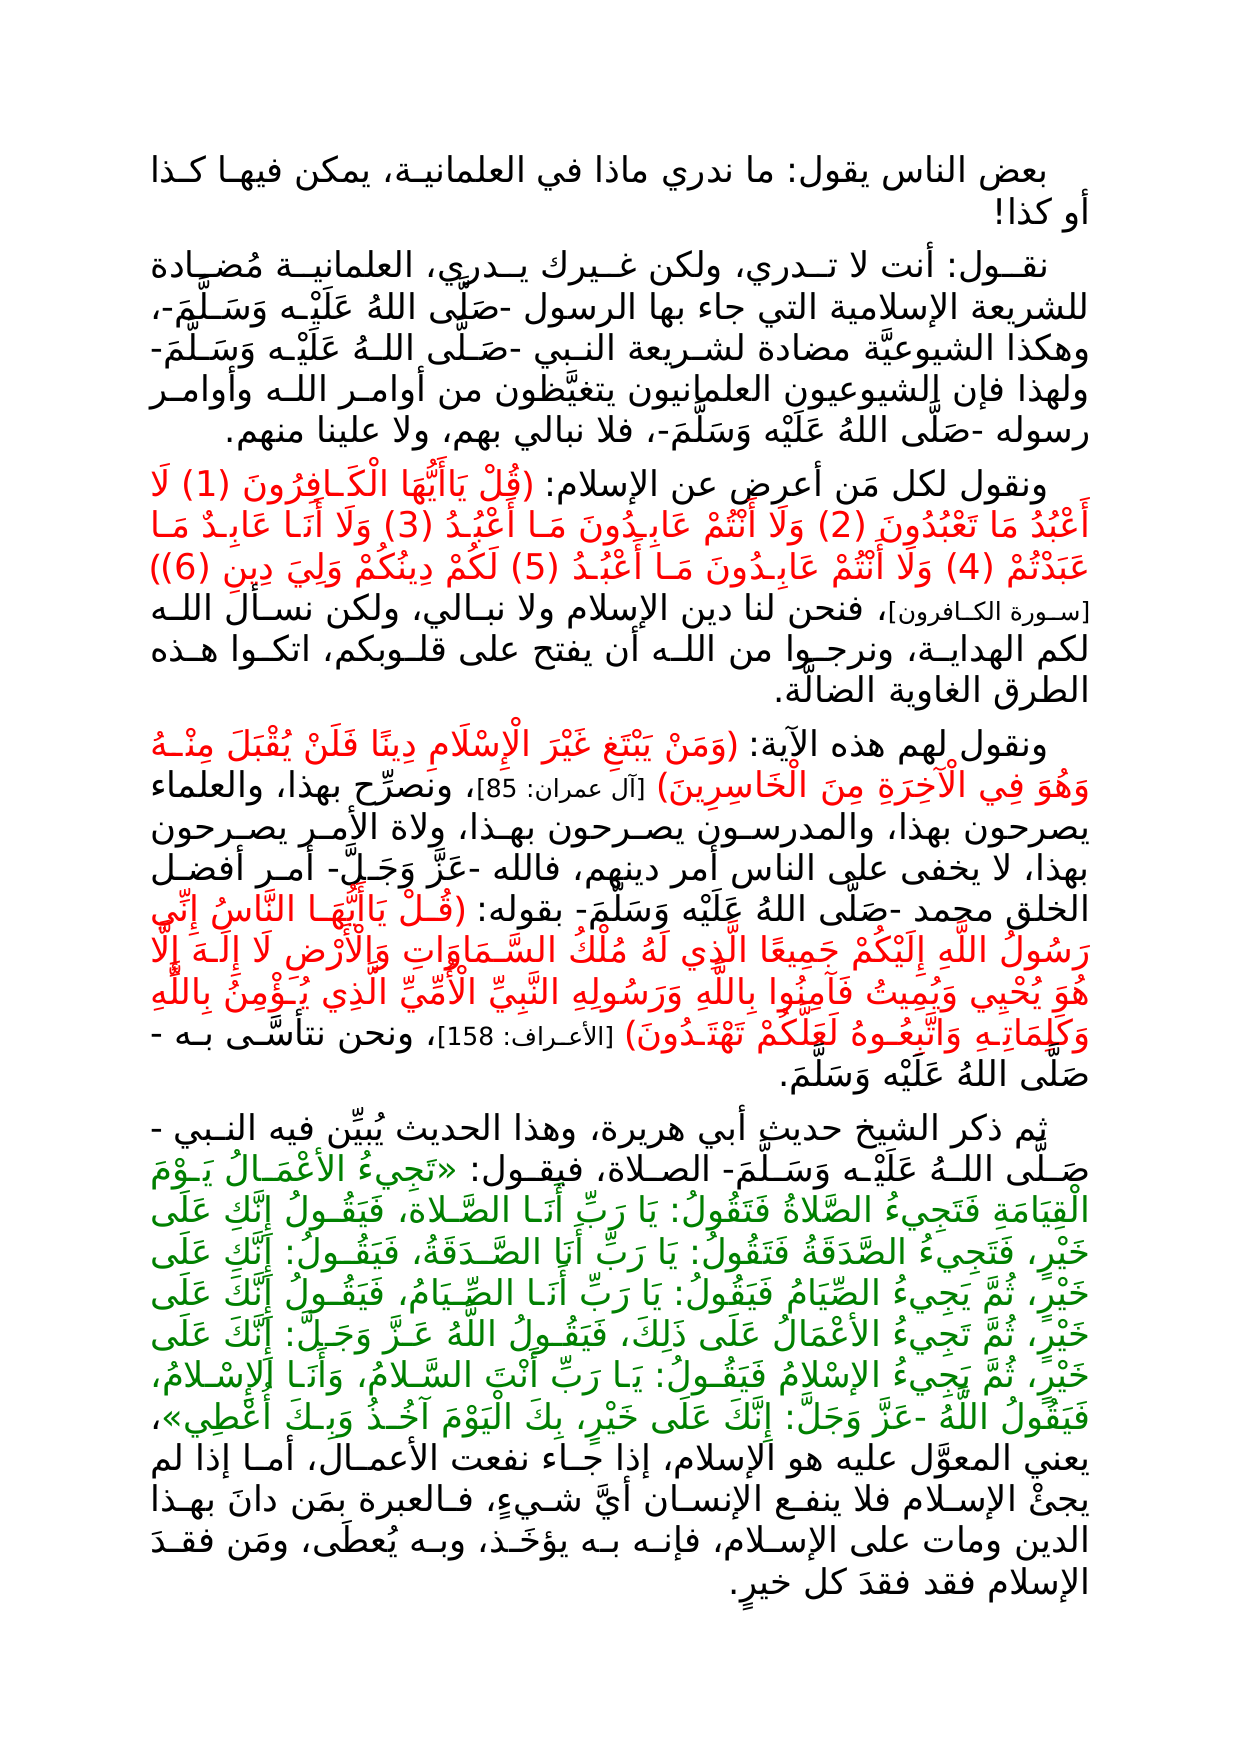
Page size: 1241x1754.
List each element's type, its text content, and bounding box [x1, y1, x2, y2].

text ونقول لهم هذه الآية: ﴿وَمَنْ يَبْتَغِ غَيْرَ الْإِسْلَامِ دِينًا فَلَنْ يُقْبَلَ مِنْهُ وَهُوَ فِي الْآخِرَةِ مِنَ الْخَاسِرِينَ﴾ [آل عمران: 85]، ونصرِّح بهذا، والعلماء يصرحون بهذا، والمدرسون يصرحون بهذا، ولاة الأمر يصرحون بهذا، لا يخفى على الناس أمر دينهم، فالله -عَزَّ وَجَلَّ- أمر أفضل الخلق محمد -صَلَّى اللهُ عَلَيْه وَسَلَّمَ- بقوله: ﴿قُلْ يَاأَيُّهَا النَّاسُ إِنِّي رَسُولُ اللَّهِ إِلَيْكُمْ جَمِيعًا الَّذِي لَهُ مُلْكُ السَّمَاوَاتِ وَالْأَرْضِ لَا إِلَهَ إِلَّا هُوَ يُحْيِي وَيُمِيتُ فَآمِنُوا بِاللَّهِ وَرَسُولِهِ النَّبِيِّ الْأُمِّيِّ الَّذِي يُؤْمِنُ بِاللَّهِ وَكَلِمَاتِهِ وَاتَّبِعُوهُ لَعَلَّكُمْ تَهْتَدُونَ﴾ [الأعراف: 158]، ونحن نتأسَّى به -صَلَّى اللهُ عَلَيْه وَسَلَّمَ. [150, 724, 1090, 1095]
text بعض الناس يقول: ما ندري ماذا في العلمانية، يمكن فيها كذا أو كذا! [150, 150, 1090, 232]
text ثم ذكر الشيخ حديث أبي هريرة، وهذا الحديث يُبيِّن فيه النبي -صَلَّى اللهُ عَلَيْه وَسَلَّمَ- الصلاة، فيقول: «تَجِيءُ الأعْمَالُ يَوْمَ الْقِيَامَةِ فَتَجِيءُ الصَّلاةُ فَتَقُولُ: يَا رَبِّ أَنَا الصَّلاة، فَيَقُولُ إِنَّكِ عَلَى خَيْرٍ، فَتَجِيءُ الصَّدَقَةُ فَتَقُولُ: يَا رَبِّ أَنَا الصَّدَقَةُ، فَيَقُولُ: إِنَّكِ عَلَى خَيْرٍ، ثُمَّ يَجِيءُ الصِّيَامُ فَيَقُولُ: يَا رَبِّ أَنَا الصِّيَامُ، فَيَقُولُ إِنَّكَ عَلَى خَيْرٍ، ثُمَّ تَجِيءُ الأعْمَالُ عَلَى ذَلِكَ، فَيَقُولُ اللَّهُ عَزَّ وَجَلَّ: إِنَّكَ عَلَى خَيْرٍ، ثُمَّ يَجِيءُ الإسْلامُ فَيَقُولُ: يَا رَبِّ أَنْتَ السَّلامُ، وَأَنَا الإِسْلامُ، فَيَقُولُ اللَّهُ -عَزَّ وَجَلَّ: إِنَّكَ عَلَى خَيْرٍ، بِكَ الْيَوْمَ آخُذُ وَبِكَ أُعْطِي»، يعني المعوَّل عليه هو الإسلام، إذا جاء نفعت الأعمال، أما إذا لم يجئْ الإسلام فلا ينفع الإنسان أيَّ شيءٍ، فالعبرة بمَن دانَ بهذا الدين ومات على الإسلام، فإنه به يؤخَذ، وبه يُعطَى، ومَن فقدَ الإسلام فقد فقدَ كل خيرٍ. [150, 1107, 1090, 1602]
text ونقول لكل مَن أعرض عن الإسلام: ﴿قُلْ يَاأَيُّهَا الْكَافِرُونَ (1) لَا أَعْبُدُ مَا تَعْبُدُونَ (2) وَلَا أَنْتُمْ عَابِدُونَ مَا أَعْبُدُ (3) وَلَا أَنَا عَابِدٌ مَا عَبَدْتُمْ (4) وَلَا أَنْتُمْ عَابِدُونَ مَا أَعْبُدُ (5) لَكُمْ دِينُكُمْ وَلِيَ دِينِ (6)﴾ [سورة الكافرون]، فنحن لنا دين الإسلام ولا نبالي، ولكن نسأل الله لكم الهداية، ونرجوا من الله أن يفتح على قلوبكم، اتكوا هذه الطرق الغاوية الضالَّة. [150, 464, 1090, 711]
text نقول: أنت لا تدري، ولكن غيرك يدري، العلمانية مُضادة للشريعة الإسلامية التي جاء بها الرسول -صَلَّى اللهُ عَلَيْه وَسَلَّمَ-، وهكذا الشيوعيَّة مضادة لشريعة النبي -صَلَّى اللهُ عَلَيْه وَسَلَّمَ- ولهذا فإن الشيوعيون العلمانيون يتغيَّظون من أوامر الله وأوامر رسوله -صَلَّى اللهُ عَلَيْه وَسَلَّمَ-، فلا نبالي بهم، ولا علينا منهم. [150, 245, 1090, 451]
